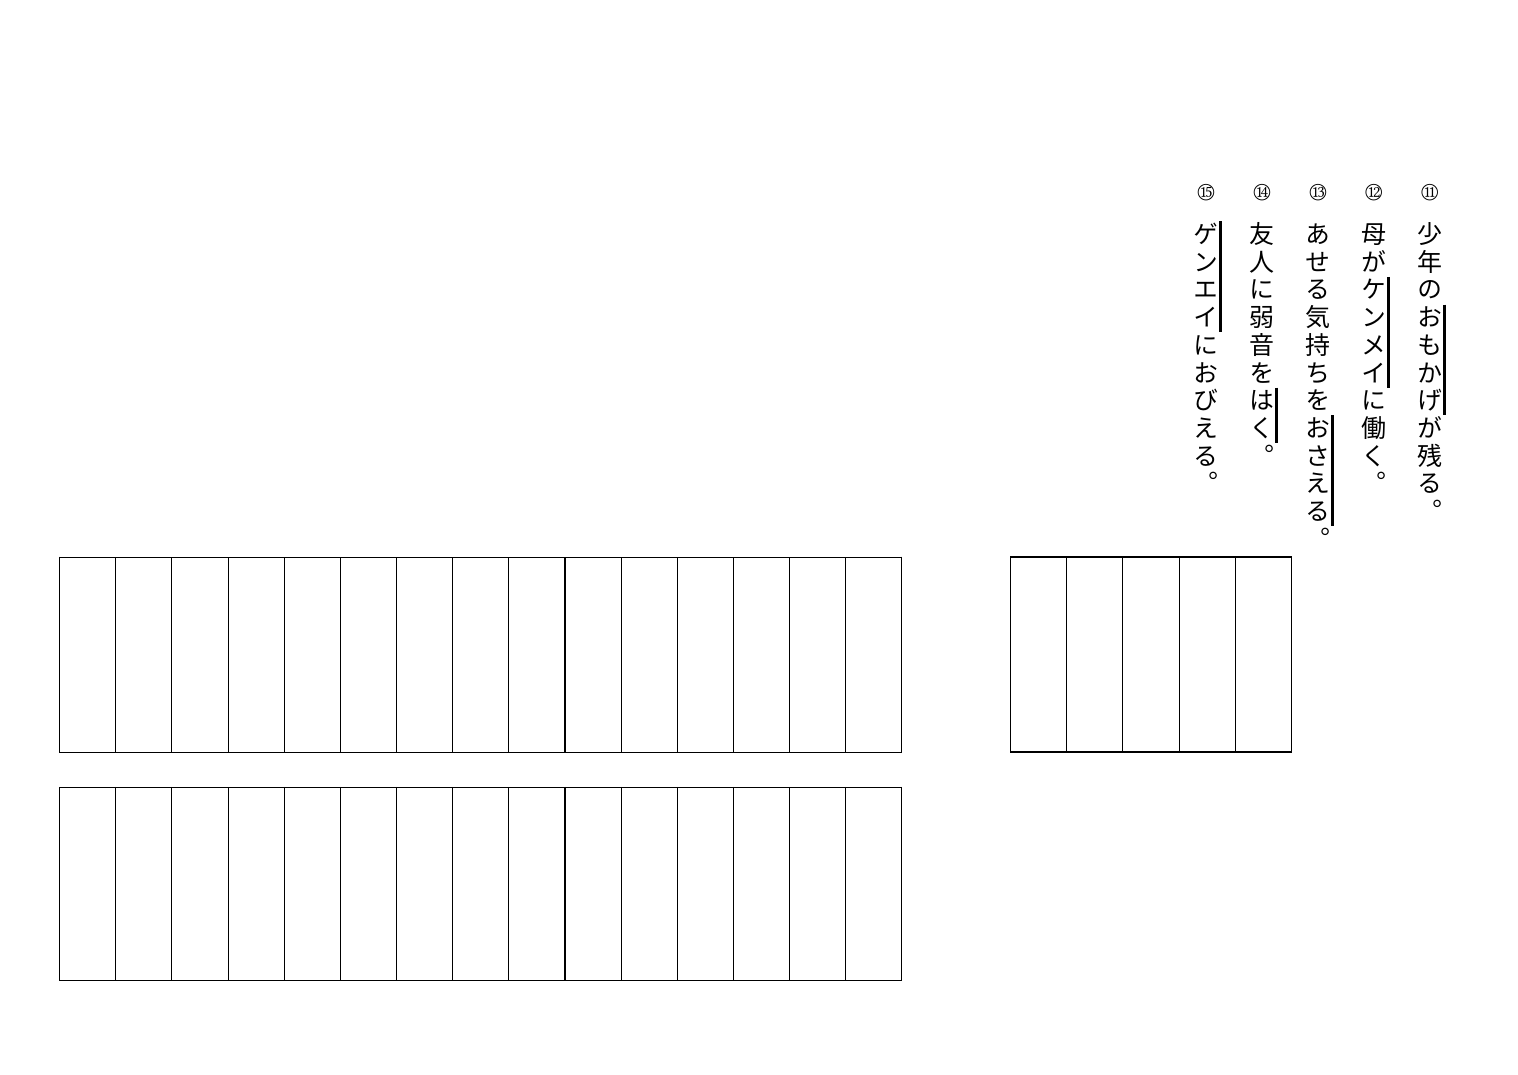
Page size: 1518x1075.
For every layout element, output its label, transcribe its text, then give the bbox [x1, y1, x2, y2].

text ⑬ あせる気持ちをおさえる。 [1290, 166, 1346, 969]
text ⑭ 友人に弱音をはく。 [1234, 166, 1290, 969]
text ⑪ 少年のおもかげが残る。 [1402, 166, 1458, 969]
text ⑫ 母がケンメイに働く。 [1346, 166, 1402, 969]
text ⑮ ゲンエイにおびえる。 [1178, 166, 1234, 969]
